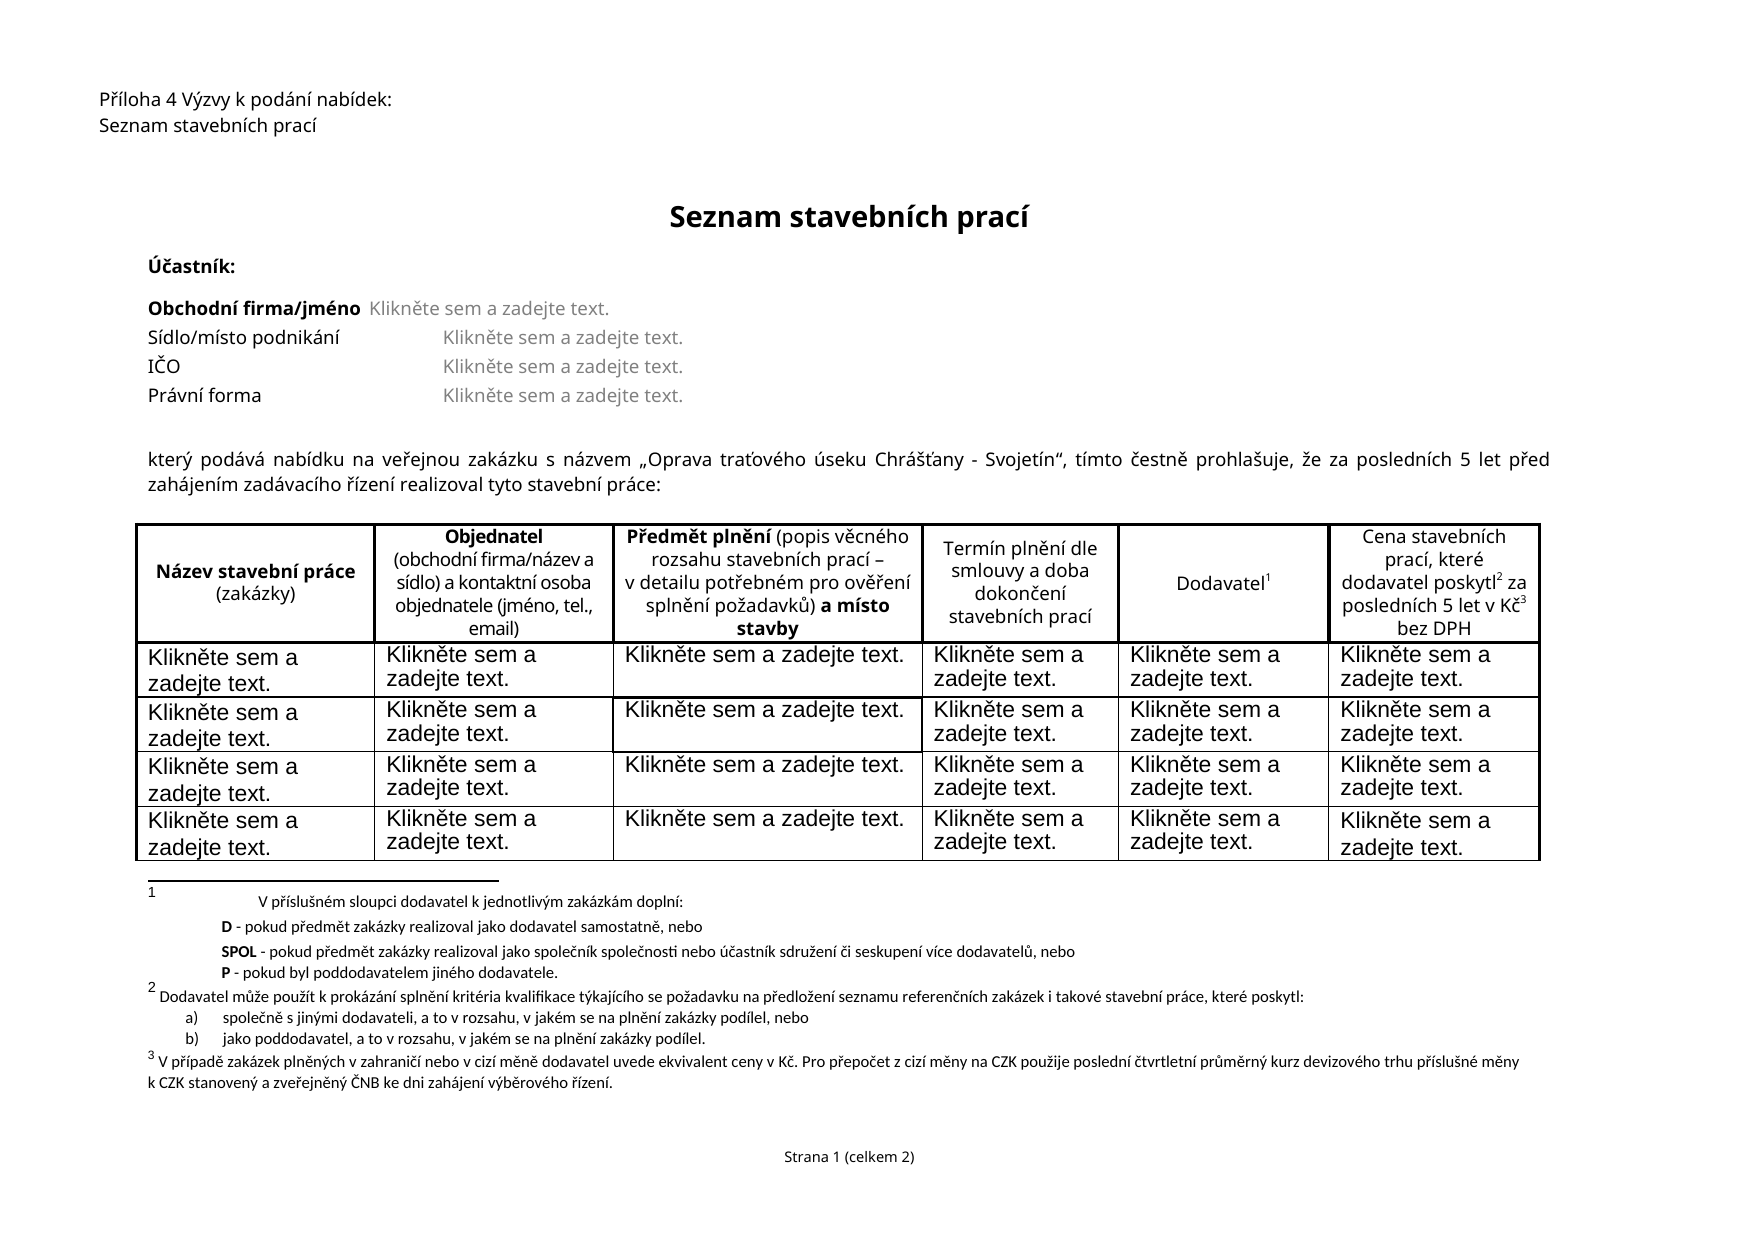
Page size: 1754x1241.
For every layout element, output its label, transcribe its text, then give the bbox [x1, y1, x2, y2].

table_header Název stavební práce (zakázky) [138, 526, 373, 641]
text Obchodní firma/jméno [148, 292, 1551, 321]
table_header Dodavatel [1120, 526, 1327, 641]
text Účastník: [148, 249, 1551, 279]
table_header Termín plnění dle smlouvy a doba dokončení stavebních prací [924, 526, 1117, 641]
text který podává nabídku na veřejnou zakázku s názvem „Oprava traťového úseku Chrášťany - Svojetín“, tímto čestně prohlašuje, že za posledních 5 let před zahájením zadávacího řízení realizoval tyto stavební práce: [148, 446, 1551, 497]
table_header Předmět plnění (popis věcného rozsahu stavebních prací – v detailu potřebném pro ověření splnění požadavků) a místo stavby [615, 526, 921, 641]
text Právní forma [148, 379, 1551, 408]
text IČO [148, 350, 1551, 379]
table_header Objednatel (obchodní firma/název a sídlo) a kontaktní osoba objednatele (jméno, tel., email) [376, 526, 612, 641]
title Seznam stavebních prací [148, 196, 1551, 236]
text Sídlo/místo podnikání [148, 321, 1551, 350]
table_header Cena stavebních prací, které dodavatel poskytl za posledních 5 let v Kč bez DPH [1331, 526, 1538, 641]
